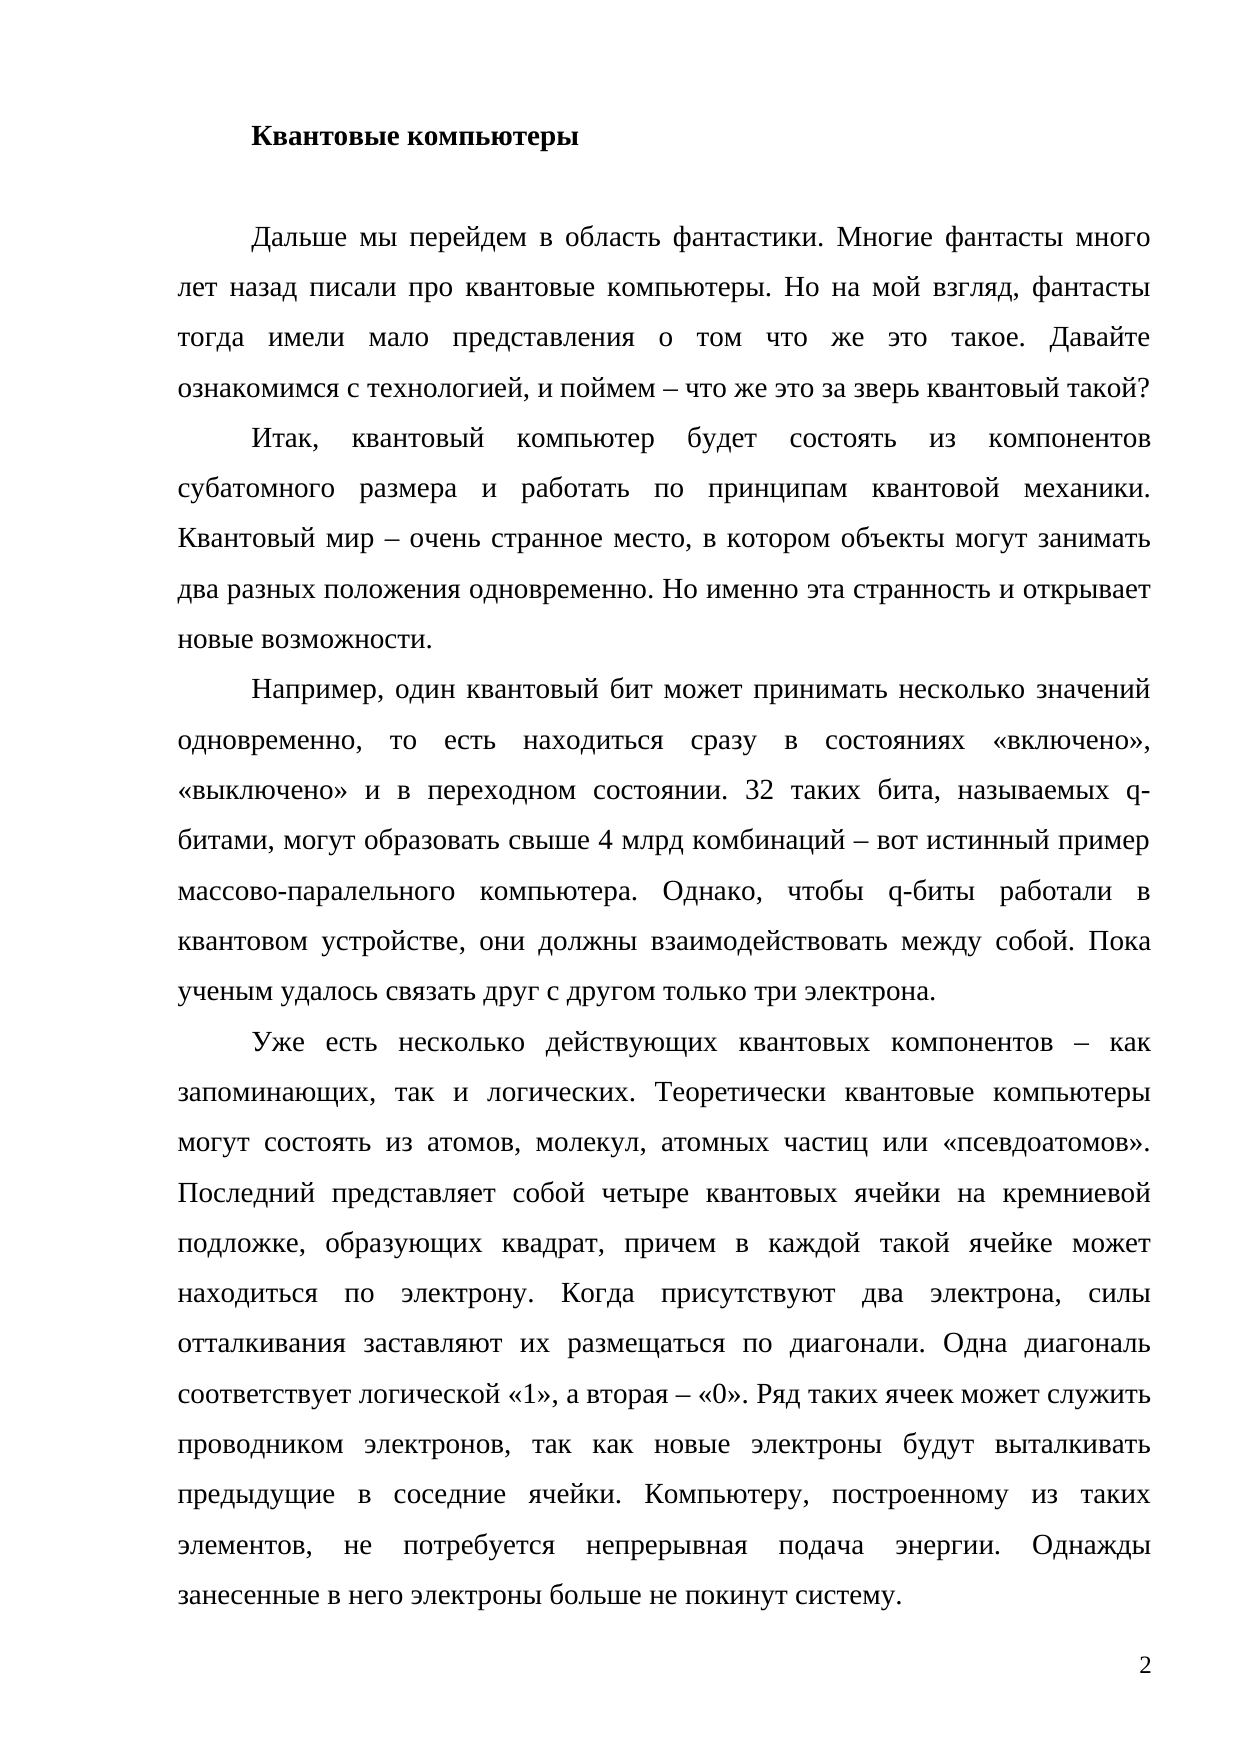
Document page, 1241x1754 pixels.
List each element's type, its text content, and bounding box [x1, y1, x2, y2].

text Дальше мы перейдем в область фантастики. Многие фантасты много лет назад писали про квантовые компьютеры. Но на мой взгляд, фантасты тогда имели мало представления о том что же это такое. Давайте ознакомимся с технологией, и поймем – что же это за зверь квантовый такой? [177, 219, 1152, 403]
text Итак, квантовый компьютер будет состоять из компонентов субатомного размера и работать по принципам квантовой механики. Квантовый мир – очень странное место, в котором объекты могут занимать два разных положения одновременно. Но именно эта странность и открывает новые возможности. [177, 420, 1152, 655]
text Уже есть несколько действующих квантовых компонентов – как запоминающих, так и логических. Теоретически квантовые компьютеры могут состоять из атомов, молекул, атомных частиц или «псевдоатомов». Последний представляет собой четыре квантовых ячейки на кремниевой подложке, образующих квадрат, причем в каждой такой ячейке может находиться по электрону. Когда присутствуют два электрона, силы отталкивания заставляют их размещаться по диагонали. Одна диагональ соответствует логической «1», а вторая – «0». Ряд таких ячеек может служить проводником электронов, так как новые электроны будут выталкивать предыдущие в соседние ячейки. Компьютеру, построенному из таких элементов, не потребуется непрерывная подача энергии. Однажды занесенные в него электроны больше не покинут систему. [177, 1024, 1152, 1611]
text Например, один квантовый бит может принимать несколько значений одновременно, то есть находиться сразу в состояниях «включено», «выключено» и в переходном состоянии. 32 таких бита, называемых q-битами, могут образовать свыше 4 млрд комбинаций – вот истинный пример массово-паралельного компьютера. Однако, чтобы q-биты работали в квантовом устройстве, они должны взаимодействовать между собой. Пока ученым удалось связать друг с другом только три электрона. [177, 672, 1152, 1007]
text Квантовые компьютеры [177, 118, 1152, 152]
